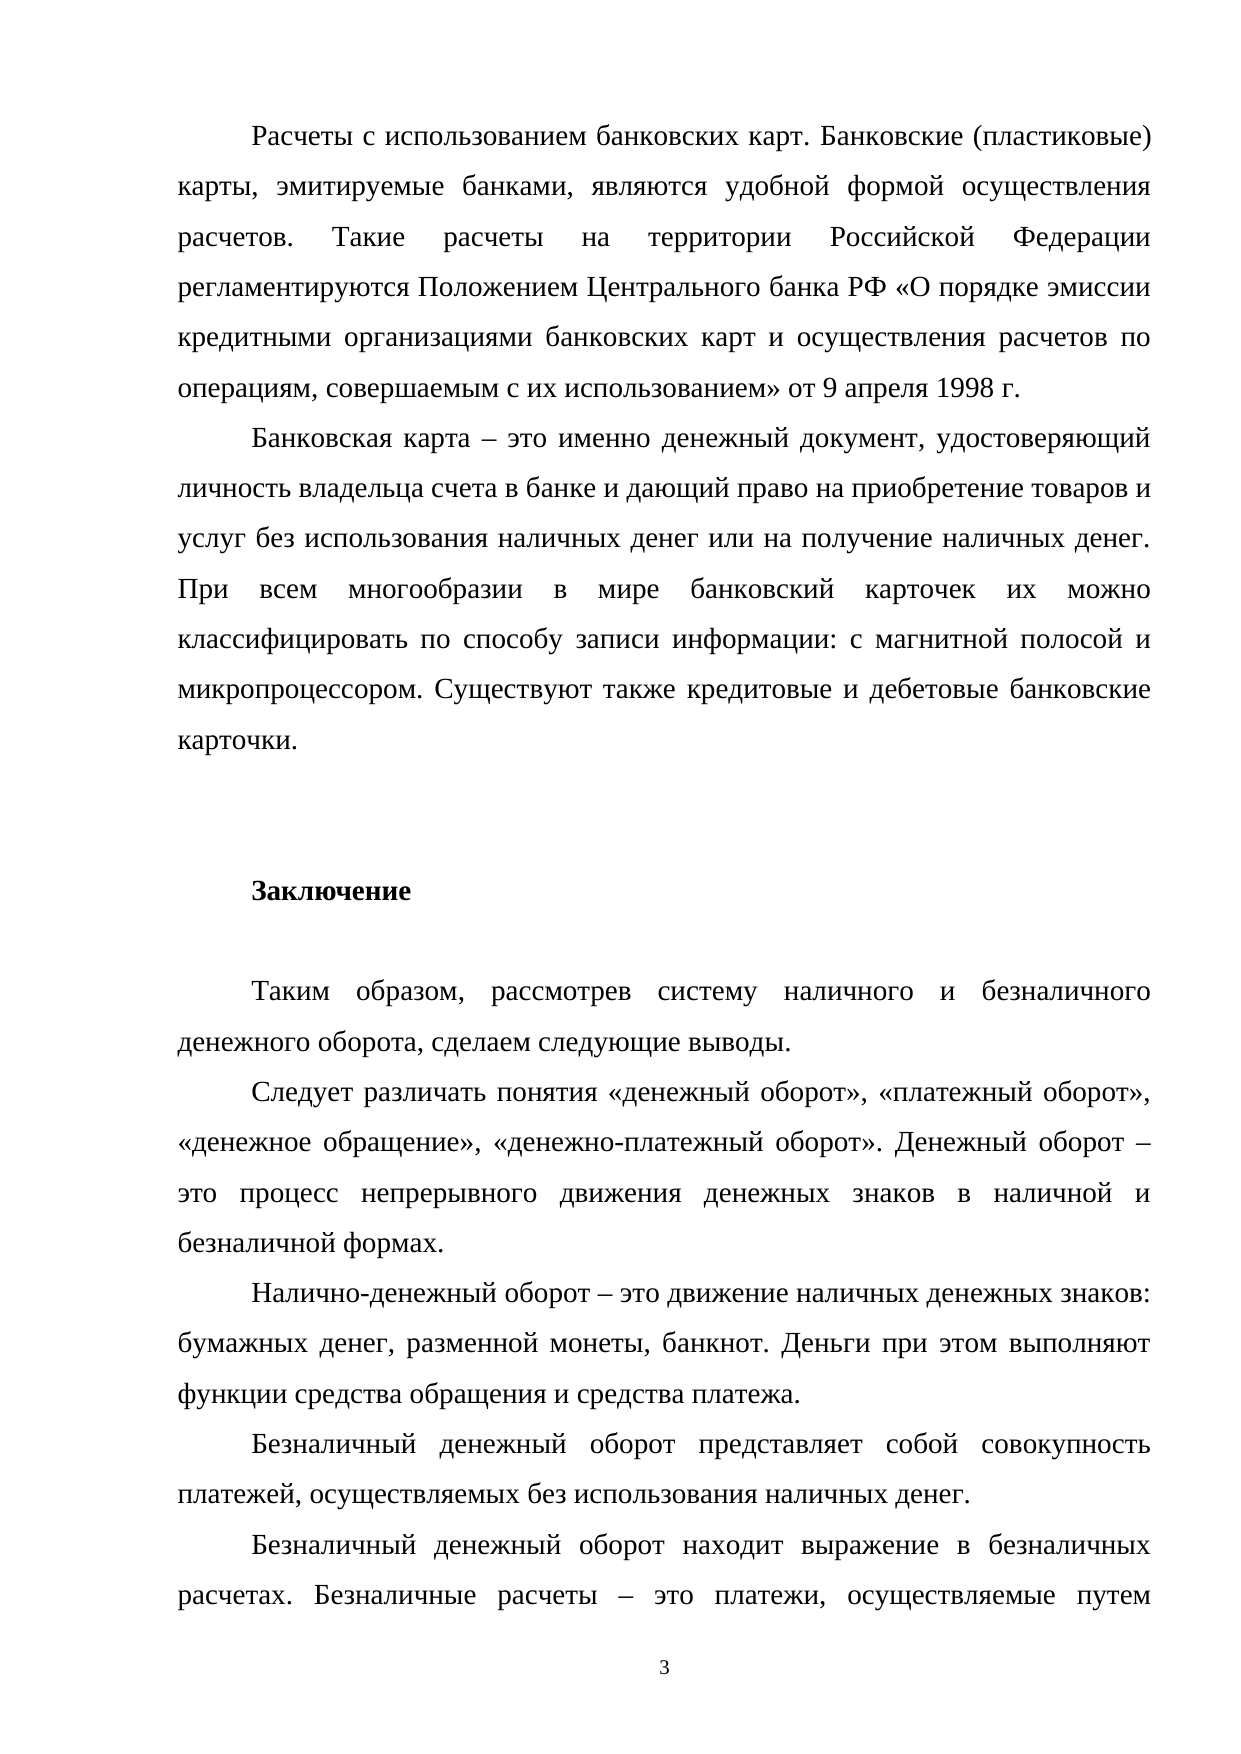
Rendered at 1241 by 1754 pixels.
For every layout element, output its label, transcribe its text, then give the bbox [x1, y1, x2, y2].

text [177, 1527, 1152, 1611]
text Таким образом, рассмотрев систему наличного и безналичного денежного оборота, сделаем следующие выводы. [177, 973, 1152, 1057]
text Следует различать понятия «денежный оборот», «платежный оборот», «денежное обращение», «денежно-платежный оборот». Денежный оборот – это процесс непрерывного движения денежных знаков в наличной и безналичной формах. [177, 1074, 1152, 1258]
text Расчеты с использованием банковских карт. Банковские (пластиковые) карты, эмитируемые банками, являются удобной формой осуществления расчетов. Такие расчеты на территории Российской Федерации регламентируются Положением Центрального банка РФ «О порядке эмиссии кредитными организациями банковских карт и осуществления расчетов по операциям, совершаемым с их использованием» от 9 апреля 1998 г. [177, 118, 1152, 403]
text Банковская карта – это именно денежный документ, удостоверяющий личность владельца счета в банке и дающий право на приобретение товаров и услуг без использования наличных денег или на получение наличных денег. При всем многообразии в мире банковский карточек их можно классифицировать по способу записи информации: с магнитной полосой и микропроцессором. Существуют также кредитовые и дебетовые банковские карточки. [177, 420, 1152, 755]
subtitle Заключение [177, 873, 1152, 906]
text Безналичный денежный оборот представляет собой совокупность платежей, осуществляемых без использования наличных денег. [177, 1426, 1152, 1510]
text Налично-денежный оборот – это движение наличных денежных знаков: бумажных денег, разменной монеты, банкнот. Деньги при этом выполняют функции средства обращения и средства платежа. [177, 1275, 1152, 1409]
